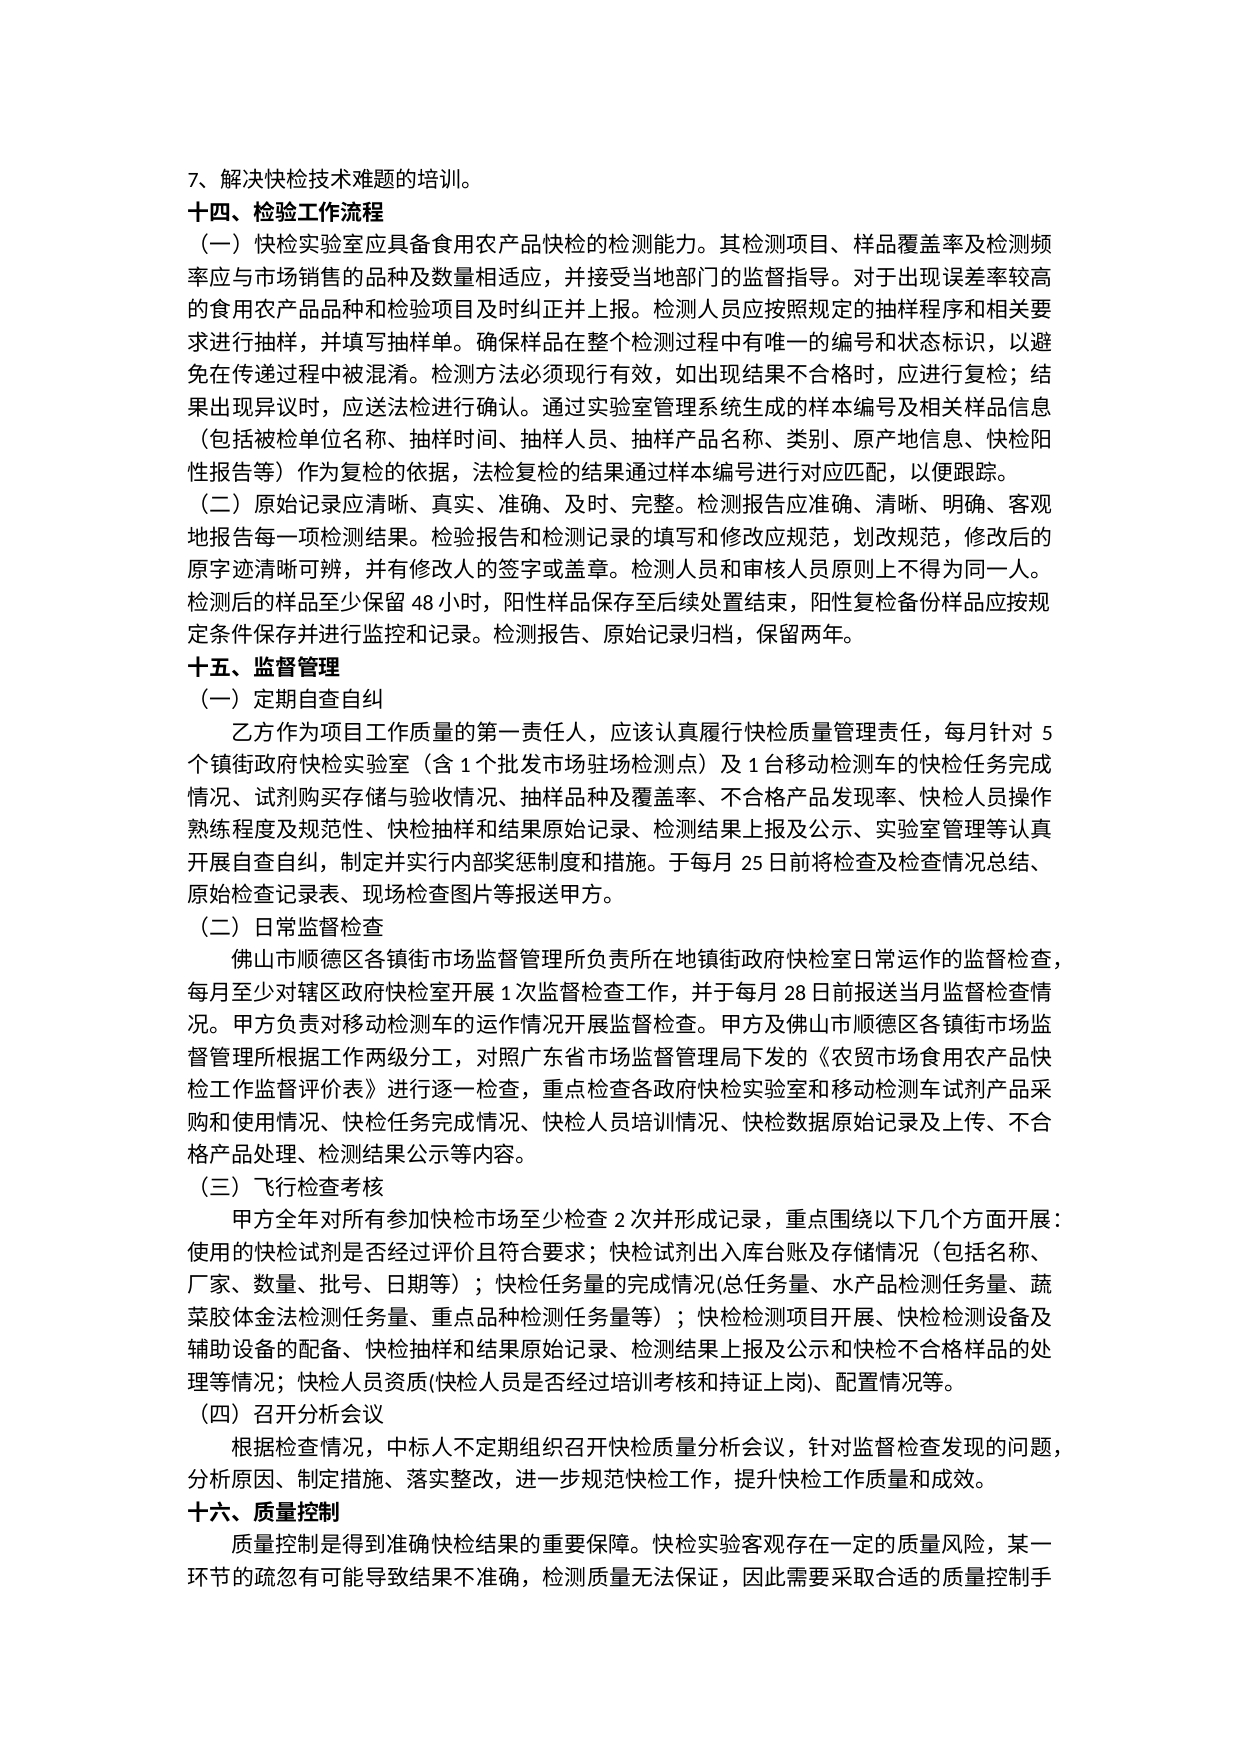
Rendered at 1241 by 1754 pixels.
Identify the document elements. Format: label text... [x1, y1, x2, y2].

text 乙方作为项目工作质量的第一责任人，应该认真履行快检质量管理责任，每月针对5个镇街政府快检实验室（含1个批发市场驻场检测点）及1台移动检测车的快检任务完成情况、试剂购买存储与验收情况、抽样品种及覆盖率、不合格产品发现率、快检人员操作熟练程度及规范性、快检抽样和结果原始记录、检测结果上报及公示、实验室管理等认真开展自查自纠，制定并实行内部奖惩制度和措施。于每月25日前将检查及检查情况总结、原始检查记录表、现场检查图片等报送甲方。 [187, 714, 1053, 909]
text （一）快检实验室应具备食用农产品快检的检测能力。其检测项目、样品覆盖率及检测频率应与市场销售的品种及数量相适应，并接受当地部门的监督指导。对于出现误差率较高的食用农产品品种和检验项目及时纠正并上报。检测人员应按照规定的抽样程序和相关要求进行抽样，并填写抽样单。确保样品在整个检测过程中有唯一的编号和状态标识，以避免在传递过程中被混淆。检测方法必须现行有效，如出现结果不合格时，应进行复检；结果出现异议时，应送法检进行确认。通过实验室管理系统生成的样本编号及相关样品信息（包括被检单位名称、抽样时间、抽样人员、抽样产品名称、类别、原产地信息、快检阳性报告等）作为复检的依据，法检复检的结果通过样本编号进行对应匹配，以便跟踪。 [187, 227, 1053, 487]
text （四）召开分析会议 [187, 1397, 1053, 1429]
text （三）飞行检查考核 [187, 1169, 1053, 1202]
text 佛山市顺德区各镇街市场监督管理所负责所在地镇街政府快检室日常运作的监督检查，每月至少对辖区政府快检室开展1次监督检查工作，并于每月28日前报送当月监督检查情况。甲方负责对移动检测车的运作情况开展监督检查。甲方及佛山市顺德区各镇街市场监督管理所根据工作两级分工，对照广东省市场监督管理局下发的《农贸市场食用农产品快检工作监督评价表》进行逐一检查，重点检查各政府快检实验室和移动检测车试剂产品采购和使用情况、快检任务完成情况、快检人员培训情况、快检数据原始记录及上传、不合格产品处理、检测结果公示等内容。 [187, 942, 1053, 1169]
text 十五、监督管理 [187, 649, 1053, 682]
text （二）原始记录应清晰、真实、准确、及时、完整。检测报告应准确、清晰、明确、客观地报告每一项检测结果。检验报告和检测记录的填写和修改应规范，划改规范，修改后的原字迹清晰可辨，并有修改人的签字或盖章。检测人员和审核人员原则上不得为同一人。检测后的样品至少保留48小时，阳性样品保存至后续处置结束，阳性复检备份样品应按规定条件保存并进行监控和记录。检测报告、原始记录归档，保留两年。 [187, 487, 1053, 649]
text 7、解决快检技术难题的培训。 [187, 162, 1053, 194]
text （一）定期自查自纠 [187, 682, 1053, 714]
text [187, 1527, 1053, 1592]
text 十四、检验工作流程 [187, 194, 1053, 227]
text 根据检查情况，中标人不定期组织召开快检质量分析会议，针对监督检查发现的问题，分析原因、制定措施、落实整改，进一步规范快检工作，提升快检工作质量和成效。 [187, 1429, 1053, 1494]
text 十六、质量控制 [187, 1494, 1053, 1527]
text 甲方全年对所有参加快检市场至少检查2次并形成记录，重点围绕以下几个方面开展：使用的快检试剂是否经过评价且符合要求；快检试剂出入库台账及存储情况（包括名称、厂家、数量、批号、日期等）；快检任务量的完成情况(总任务量、水产品检测任务量、蔬菜胶体金法检测任务量、重点品种检测任务量等）；快检检测项目开展、快检检测设备及辅助设备的配备、快检抽样和结果原始记录、检测结果上报及公示和快检不合格样品的处理等情况；快检人员资质(快检人员是否经过培训考核和持证上岗)、配置情况等。 [187, 1202, 1053, 1397]
text （二）日常监督检查 [187, 909, 1053, 942]
